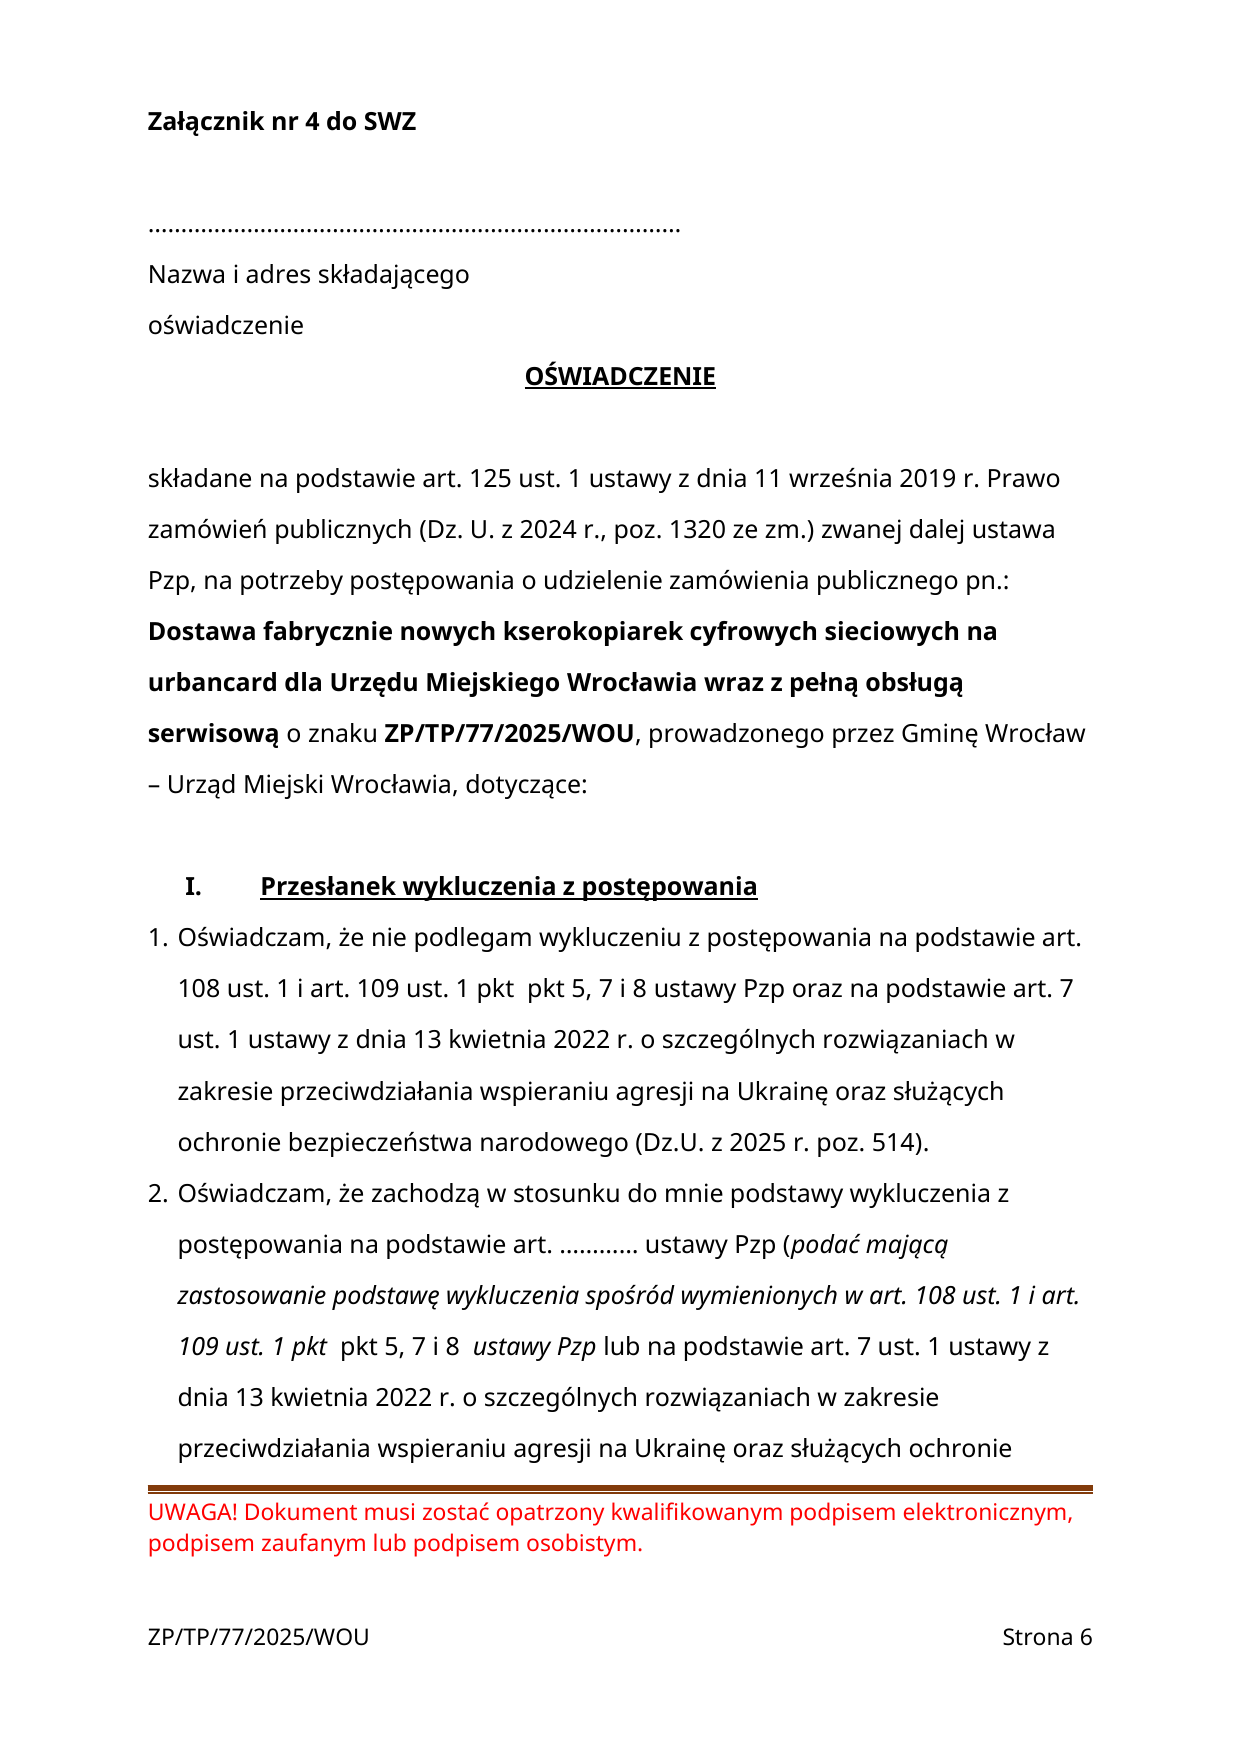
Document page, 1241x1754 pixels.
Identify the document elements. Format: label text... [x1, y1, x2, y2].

text Nazwa i adres składającego oświadczenie [148, 257, 605, 342]
text ……………………………………………………………………… [148, 206, 1093, 239]
list Przesłanek wykluczenia z postępowania [185, 869, 1093, 903]
text składane na podstawie art. 125 ust. 1 ustawy z dnia 11 września 2019 r. Prawo zamówień publicznych (Dz. U. z 2024 r., poz. 1320 ze zm.) zwanej dalej ustawa Pzp, na potrzeby postępowania o udzielenie zamówienia publicznego pn.: Dostawa fabrycznie nowych kserokopiarek cyfrowych sieciowych na urbancard dla Urzędu Miejskiego Wrocławia wraz z pełną obsługą serwisową o znaku ZP/TP/77/2025/WOU, prowadzonego przez Gminę Wrocław – Urząd Miejski Wrocławia, dotyczące: [148, 461, 1093, 801]
text OŚWIADCZENIE [148, 359, 1093, 393]
text Załącznik nr 4 do SWZ [148, 103, 1093, 137]
list Oświadczam, że nie podlegam wykluczeniu z postępowania na podstawie art. 108 ust. 1 i art. 109 ust. 1 pkt pkt 5, 7 i 8 ustawy Pzp oraz na podstawie art. 7 ust. 1 ustawy z dnia 13 kwietnia 2022 r. o szczególnych rozwiązaniach w zakresie przeciwdziałania wspieraniu agresji na Ukrainę oraz służących ochronie bezpieczeństwa narodowego (Dz.U. z 2025 r. poz. 514). [148, 920, 1093, 1158]
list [148, 1175, 1093, 1464]
